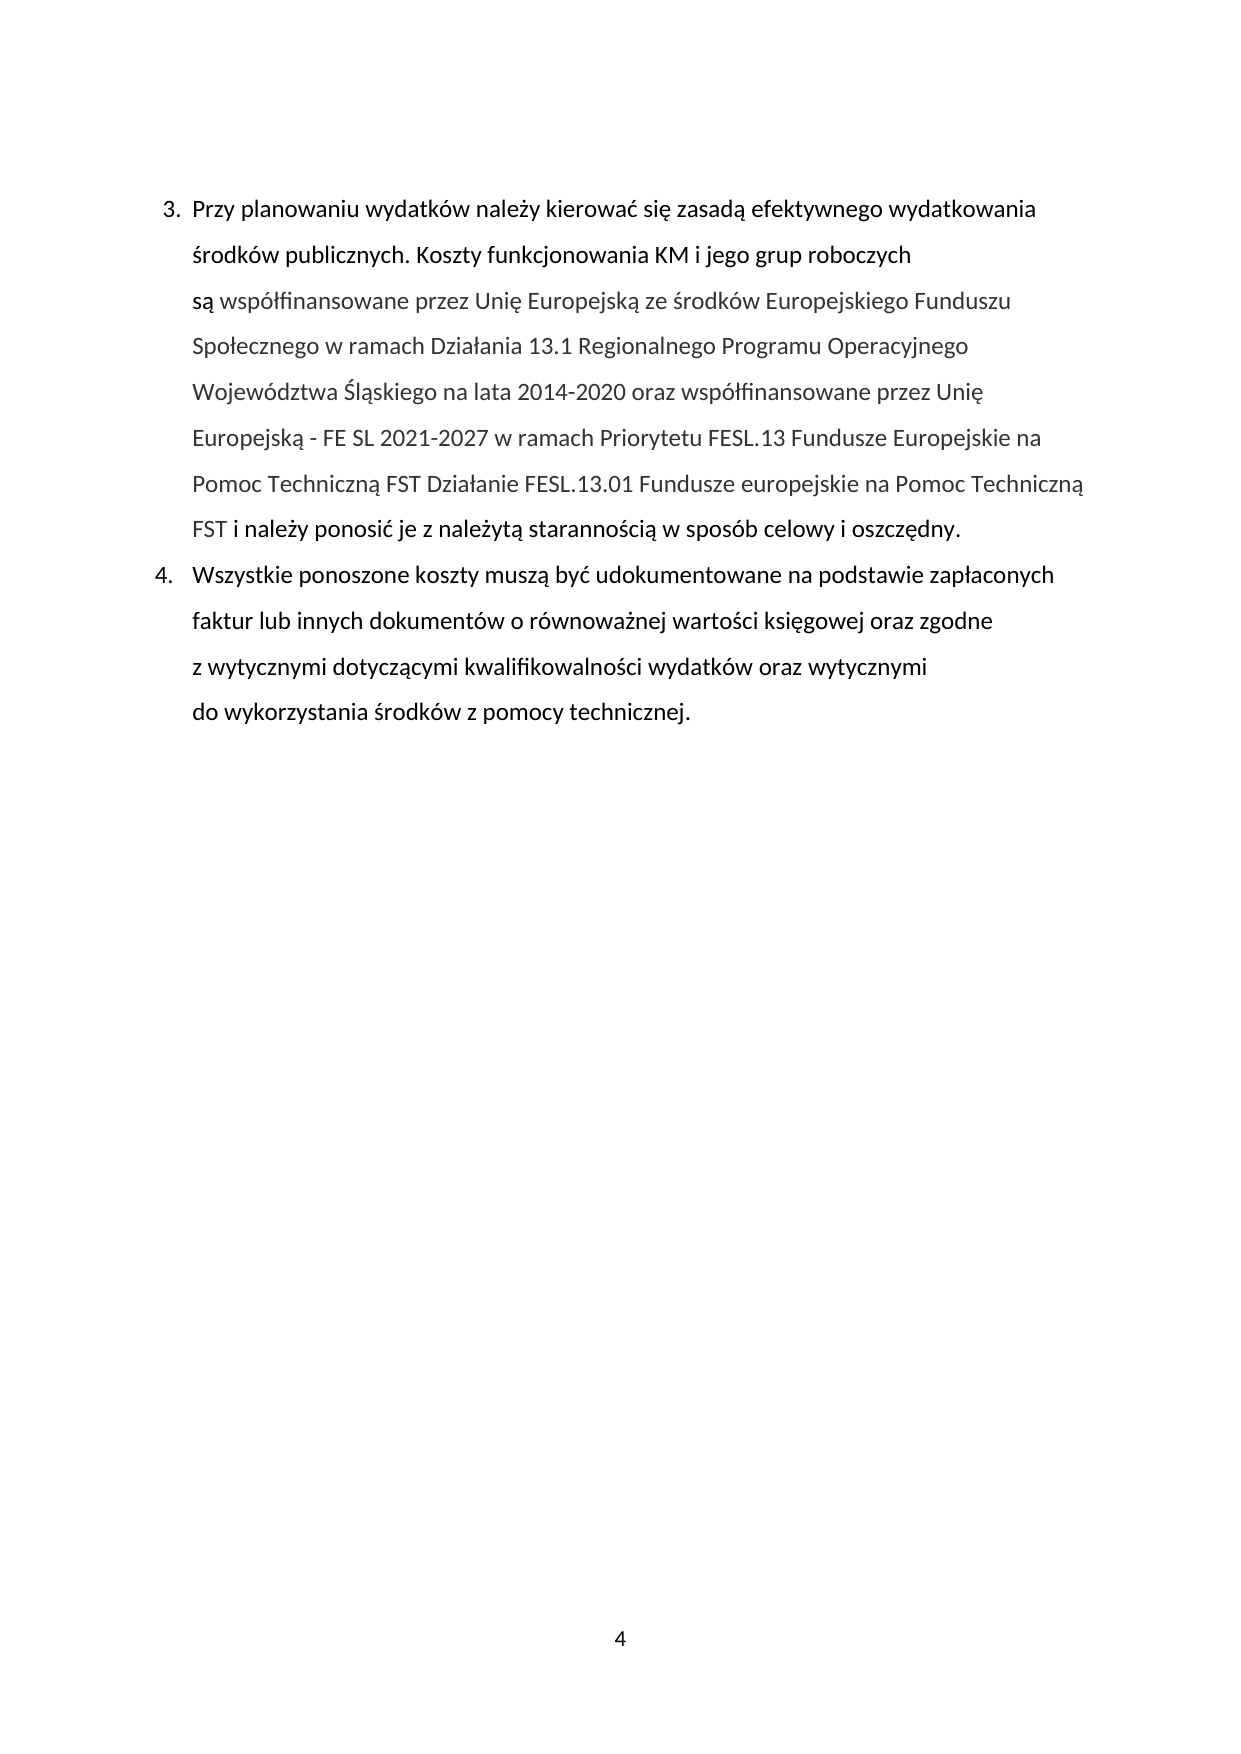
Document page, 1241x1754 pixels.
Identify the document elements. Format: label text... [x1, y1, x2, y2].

list Przy planowaniu wydatków należy kierować się zasadą efektywnego wydatkowania środków publicznych. Koszty funkcjonowania KM i jego grup roboczych są współfinansowane przez Unię Europejską ze środków Europejskiego Funduszu Społecznego w ramach Działania 13.1 Regionalnego Programu Operacyjnego Województwa Śląskiego na lata 2014-2020 oraz współfinansowane przez Unię Europejską - FE SL 2021-2027 w ramach Priorytetu FESL.13 Fundusze Europejskie na Pomoc Techniczną FST Działanie FESL.13.01 Fundusze europejskie na Pomoc Techniczną FST i należy ponosić je z należytą starannością w sposób celowy i oszczędny. [162, 193, 1093, 544]
list Wszystkie ponoszone koszty muszą być udokumentowane na podstawie zapłaconych faktur lub innych dokumentów o równoważnej wartości księgowej oraz zgodne z wytycznymi dotyczącymi kwalifikowalności wydatków oraz wytycznymi do wykorzystania środków z pomocy technicznej. [154, 559, 1093, 727]
